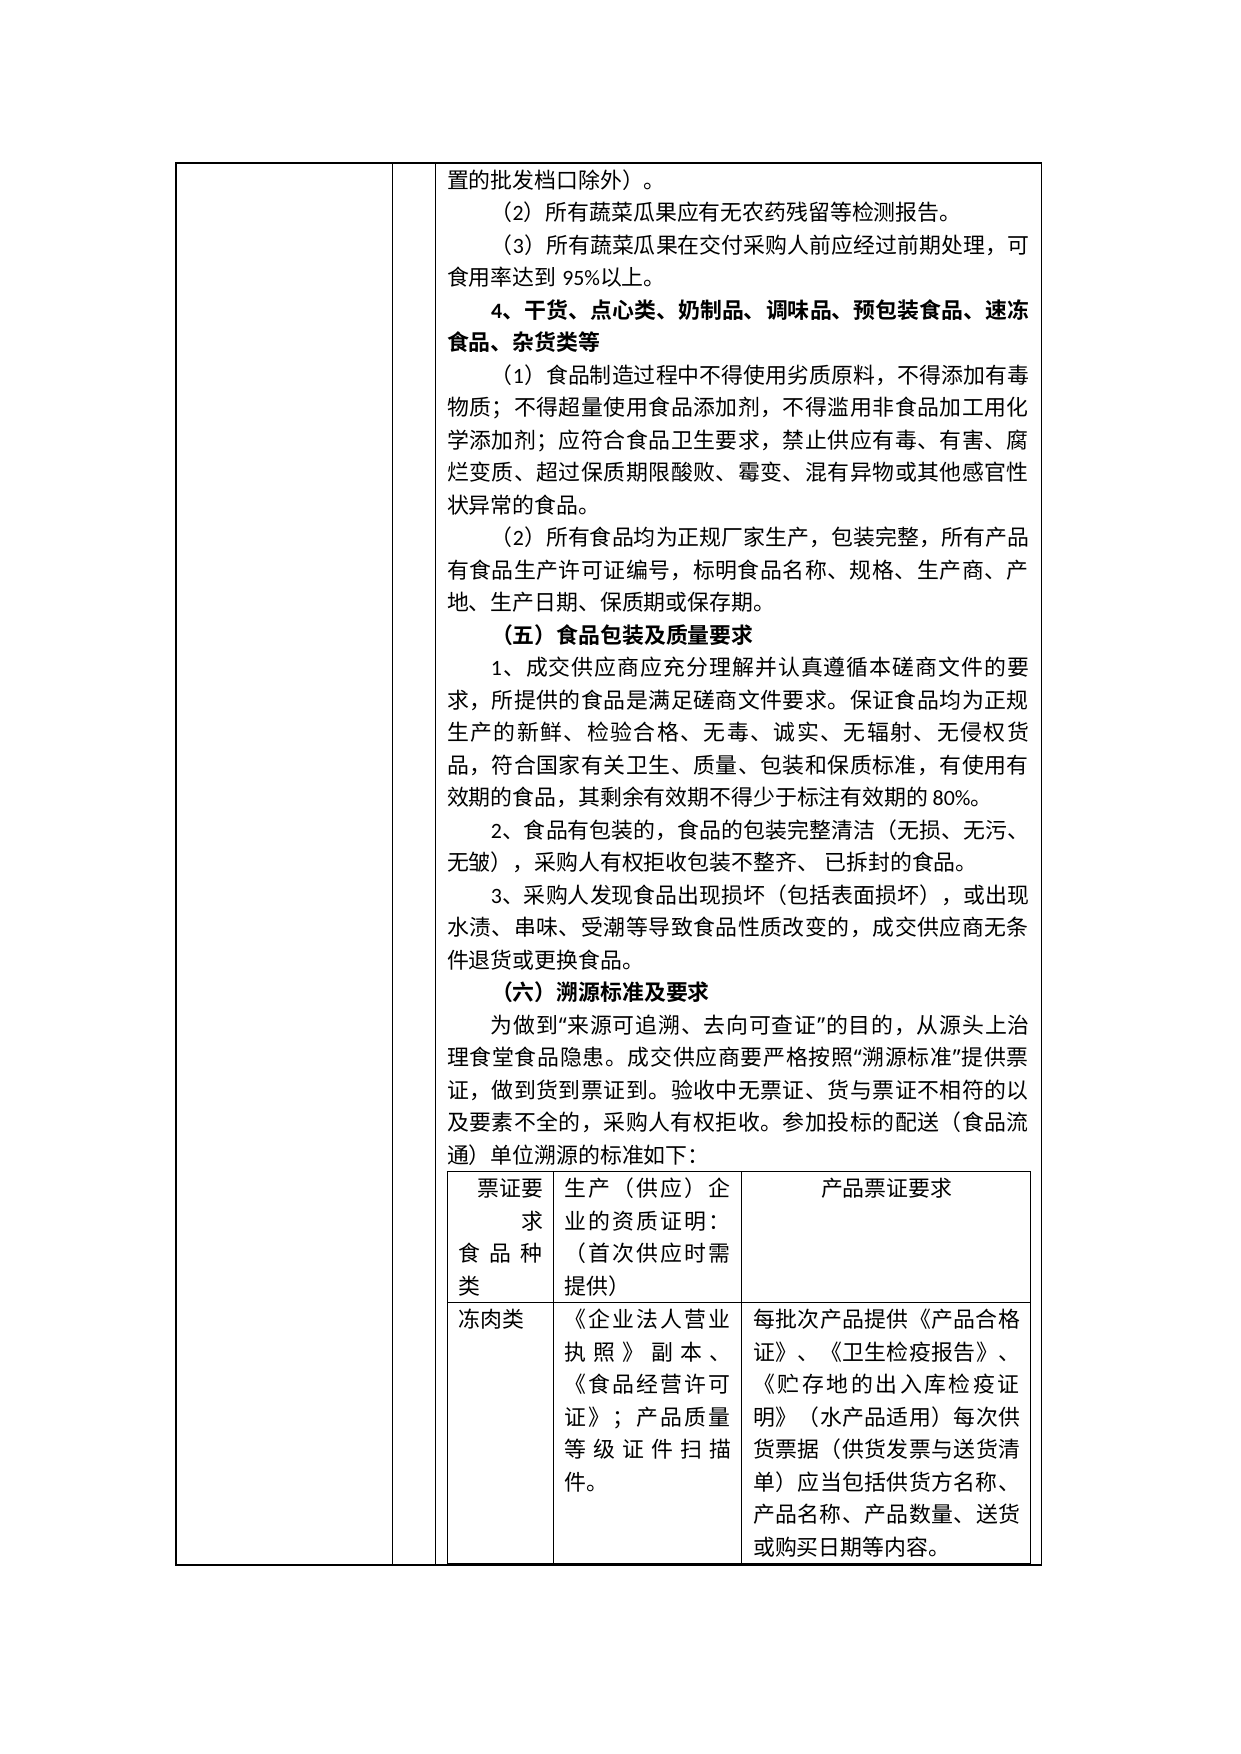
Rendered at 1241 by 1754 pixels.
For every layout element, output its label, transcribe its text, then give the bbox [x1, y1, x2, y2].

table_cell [436, 164, 1041, 1564]
table_cell 2 [393, 164, 435, 1564]
table_cell [177, 164, 392, 1564]
